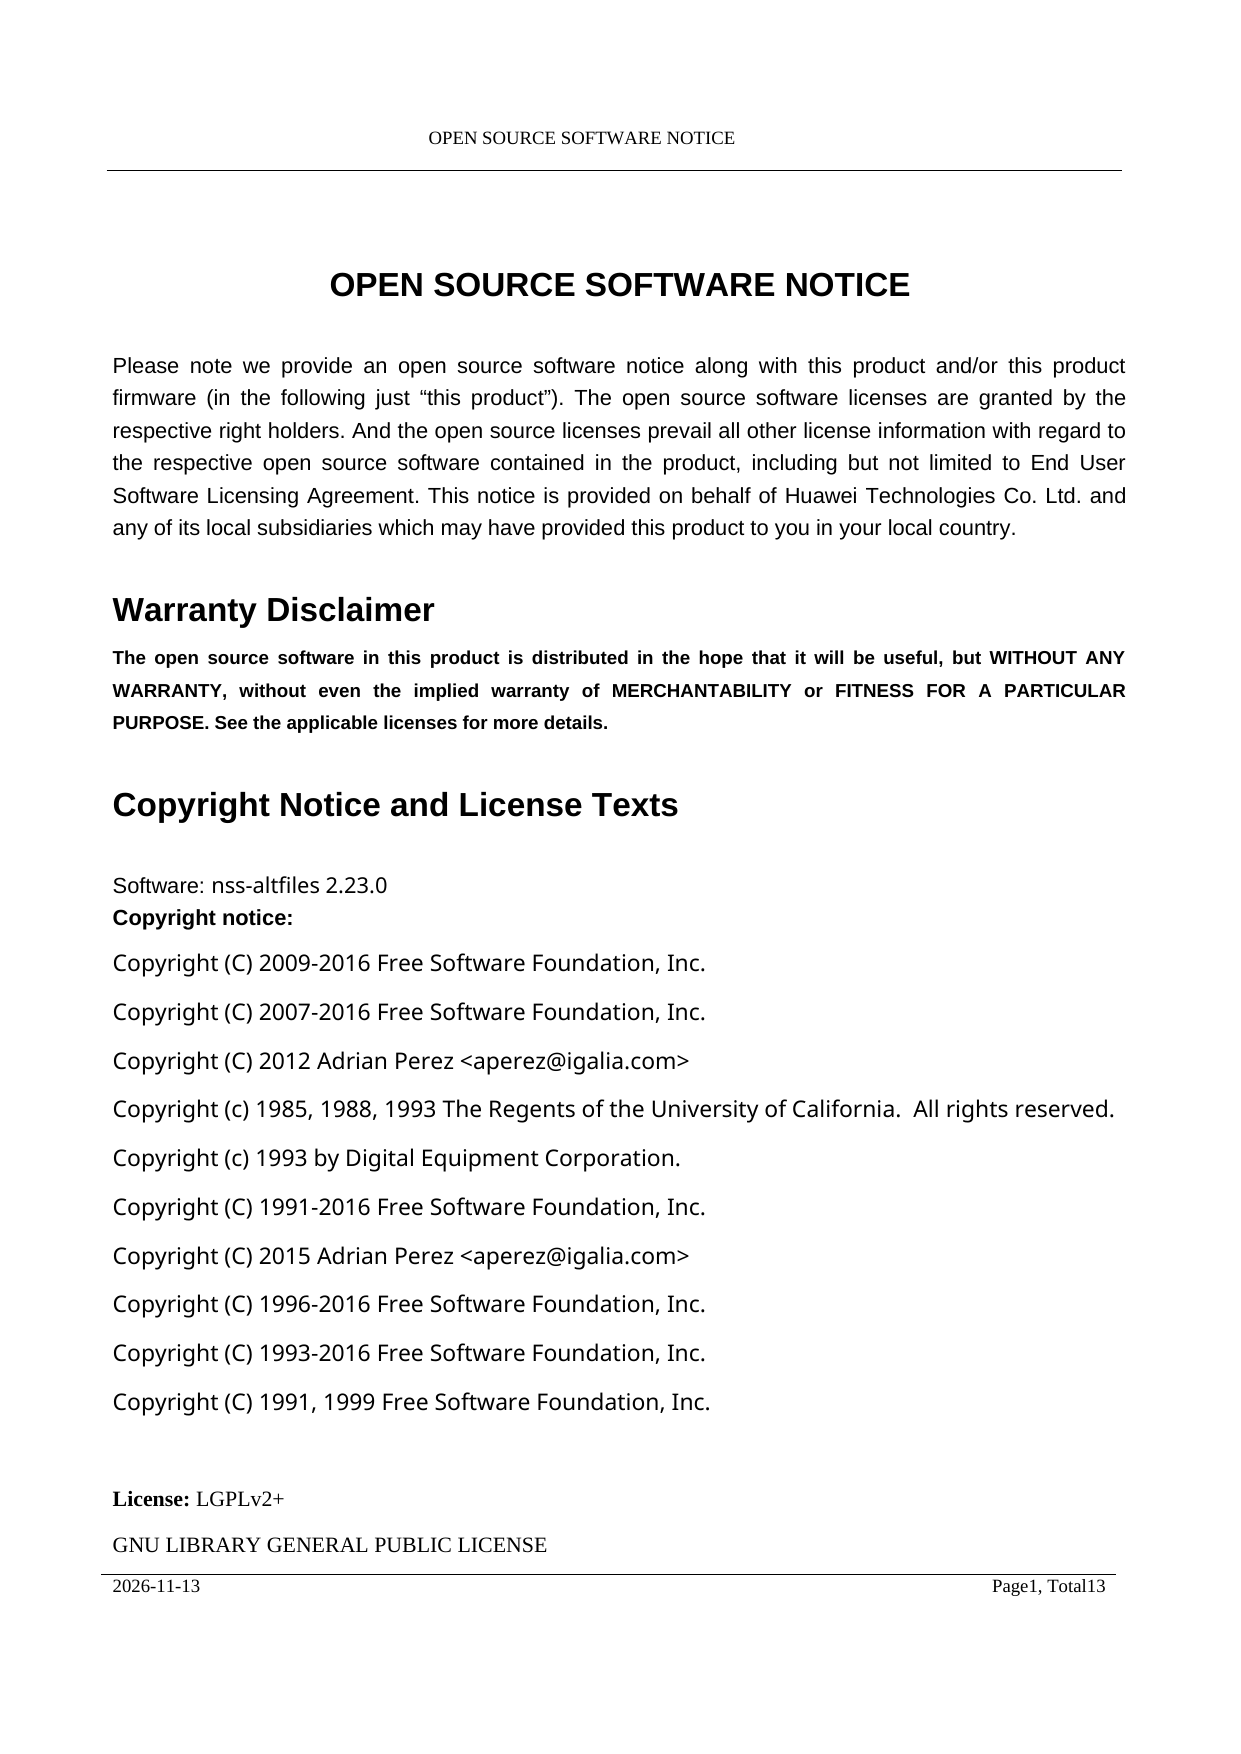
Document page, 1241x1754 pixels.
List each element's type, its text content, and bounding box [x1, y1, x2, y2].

text Copyright Notice and License Texts [112, 771, 1128, 836]
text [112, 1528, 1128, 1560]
text License: LGPLv2+ [112, 1483, 1128, 1515]
text Warranty Disclaimer [112, 576, 1128, 641]
text OPEN SOURCE SOFTWARE NOTICE [112, 251, 1128, 316]
text Copyright (C) 2009-2016 Free Software Foundation, Inc. Copyright (C) 2007-2016 Free Software Foundation, Inc. Copyright (C) 2012 Adrian Perez <aperez@igalia.com> Copyright (c) 1985, 1988, 1993 The Regents of the University of California. All rights reserved. Copyright (c) 1993 by Digital Equipment Corporation. Copyright (C) 1991-2016 Free Software Foundation, Inc. Copyright (C) 2015 Adrian Perez <aperez@igalia.com> Copyright (C) 1996-2016 Free Software Foundation, Inc. Copyright (C) 1993-2016 Free Software Foundation, Inc. Copyright (C) 1991, 1999 Free Software Foundation, Inc. [112, 947, 1128, 1467]
text Please note we provide an open source software notice along with this product and/or this product firmware (in the following just “this product”). The open source software licenses are granted by the respective right holders. And the open source licenses prevail all other license information with regard to the respective open source software contained in the product, including but not limited to End User Software Licensing Agreement. This notice is provided on behalf of Huawei Technologies Co. Ltd. and any of its local subsidiaries which may have provided this product to you in your local country. [112, 349, 1128, 544]
text Copyright notice: [112, 901, 1128, 934]
text Software: nss-altfiles 2.23.0 [112, 869, 1128, 901]
text The open source software in this product is distributed in the hope that it will be useful, but WITHOUT ANY WARRANTY, without even the implied warranty of MERCHANTABILITY or FITNESS FOR A PARTICULAR PURPOSE. See the applicable licenses for more details. [112, 641, 1128, 739]
